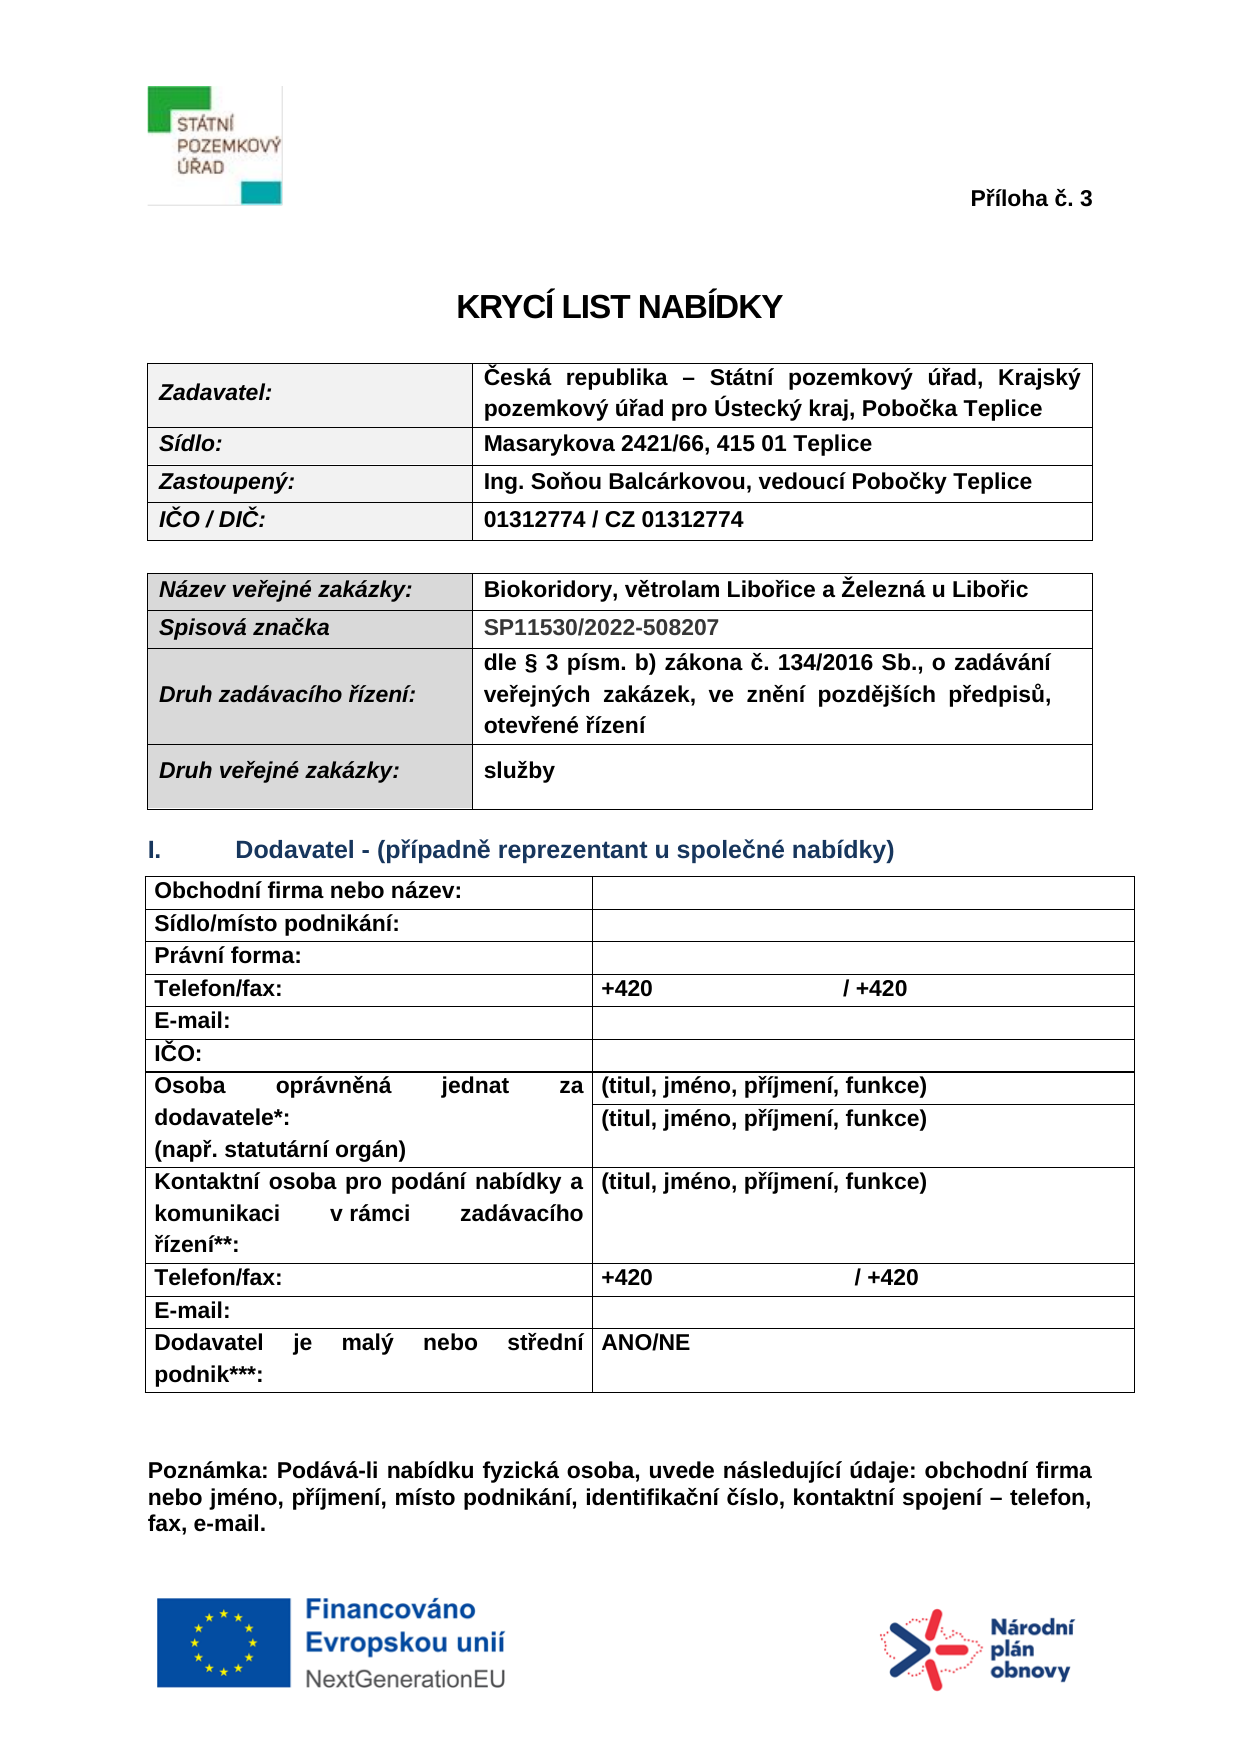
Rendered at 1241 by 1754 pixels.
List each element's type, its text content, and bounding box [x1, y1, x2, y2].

table_cell Telefon/fax: [146, 975, 592, 1006]
table_cell 01312774 / CZ 01312774 [473, 503, 1092, 540]
table_cell (titul, jméno, příjmení, funkce) [593, 1105, 1134, 1167]
table_cell Spisová značka [148, 611, 472, 648]
table_cell E-mail: [146, 1297, 592, 1328]
table_cell Druh zadávacího řízení: [148, 649, 472, 744]
table_header Název veřejné zakázky: [148, 574, 472, 610]
table_cell [593, 942, 1134, 974]
subtitle Dodavatel - (případně reprezentant u společné nabídky) [148, 834, 1093, 863]
picture [147, 86, 284, 207]
table_cell ANO/NE [593, 1329, 1134, 1392]
table_cell Telefon/fax: [146, 1264, 592, 1296]
title Krycí list nabídky [148, 287, 1093, 325]
table_header [593, 877, 1134, 908]
table_cell IČO / DIČ: [148, 503, 472, 540]
table_cell Sídlo: [148, 428, 472, 464]
table_cell [593, 1040, 1134, 1071]
table_cell Kontaktní osoba pro podání nabídky a komunikaci v rámci zadávacího řízení**: [146, 1168, 592, 1263]
table_cell +420 / +420 [593, 975, 1134, 1006]
table_cell [593, 1007, 1134, 1039]
table_cell Ing. Soňou Balcárkovou, vedoucí Pobočky Teplice [473, 466, 1092, 502]
table_cell IČO: [146, 1040, 592, 1071]
text Poznámka: Podává-li nabídku fyzická osoba, uvede následující údaje: obchodní firma nebo jméno, příjmení, místo podnikání, identifikační číslo, kontaktní spojení – telefon, fax, e-mail. [148, 1457, 1093, 1536]
table_cell Masarykova 2421/66, 415 01 Teplice [473, 428, 1092, 464]
table_cell Osoba oprávněná jednat za dodavatele*: (např. statutární orgán) [146, 1073, 592, 1167]
table_cell (titul, jméno, příjmení, funkce) [593, 1073, 1134, 1104]
table_cell Dodavatel je malý nebo střední podnik***: [146, 1329, 592, 1392]
table_header Biokoridory, větrolam Libořice a Železná u Libořic [473, 574, 1092, 610]
table_header Obchodní firma nebo název: [146, 877, 592, 908]
picture [147, 1584, 531, 1699]
table_cell [593, 1297, 1134, 1328]
picture [864, 1584, 1092, 1720]
table_cell [593, 910, 1134, 941]
table_cell služby [473, 745, 1092, 808]
table_cell Sídlo/místo podnikání: [146, 910, 592, 941]
table_header Zadavatel: [148, 364, 472, 427]
table_cell Zastoupený: [148, 466, 472, 502]
table_cell SP11530/2022-508207 [473, 611, 1092, 648]
table_cell Druh veřejné zakázky: [148, 745, 472, 808]
table_header Česká republika – Státní pozemkový úřad, Krajský pozemkový úřad pro Ústecký kraj, Pobočka Teplice [473, 364, 1092, 427]
table_cell E-mail: [146, 1007, 592, 1039]
table_cell dle § 3 písm. b) zákona č. 134/2016 Sb., o zadávání veřejných zakázek, ve znění pozdějších předpisů, otevřené řízení [473, 649, 1092, 744]
table_cell Právní forma: [146, 942, 592, 974]
table_cell (titul, jméno, příjmení, funkce) [593, 1168, 1134, 1263]
table_cell +420 / +420 [593, 1264, 1134, 1296]
